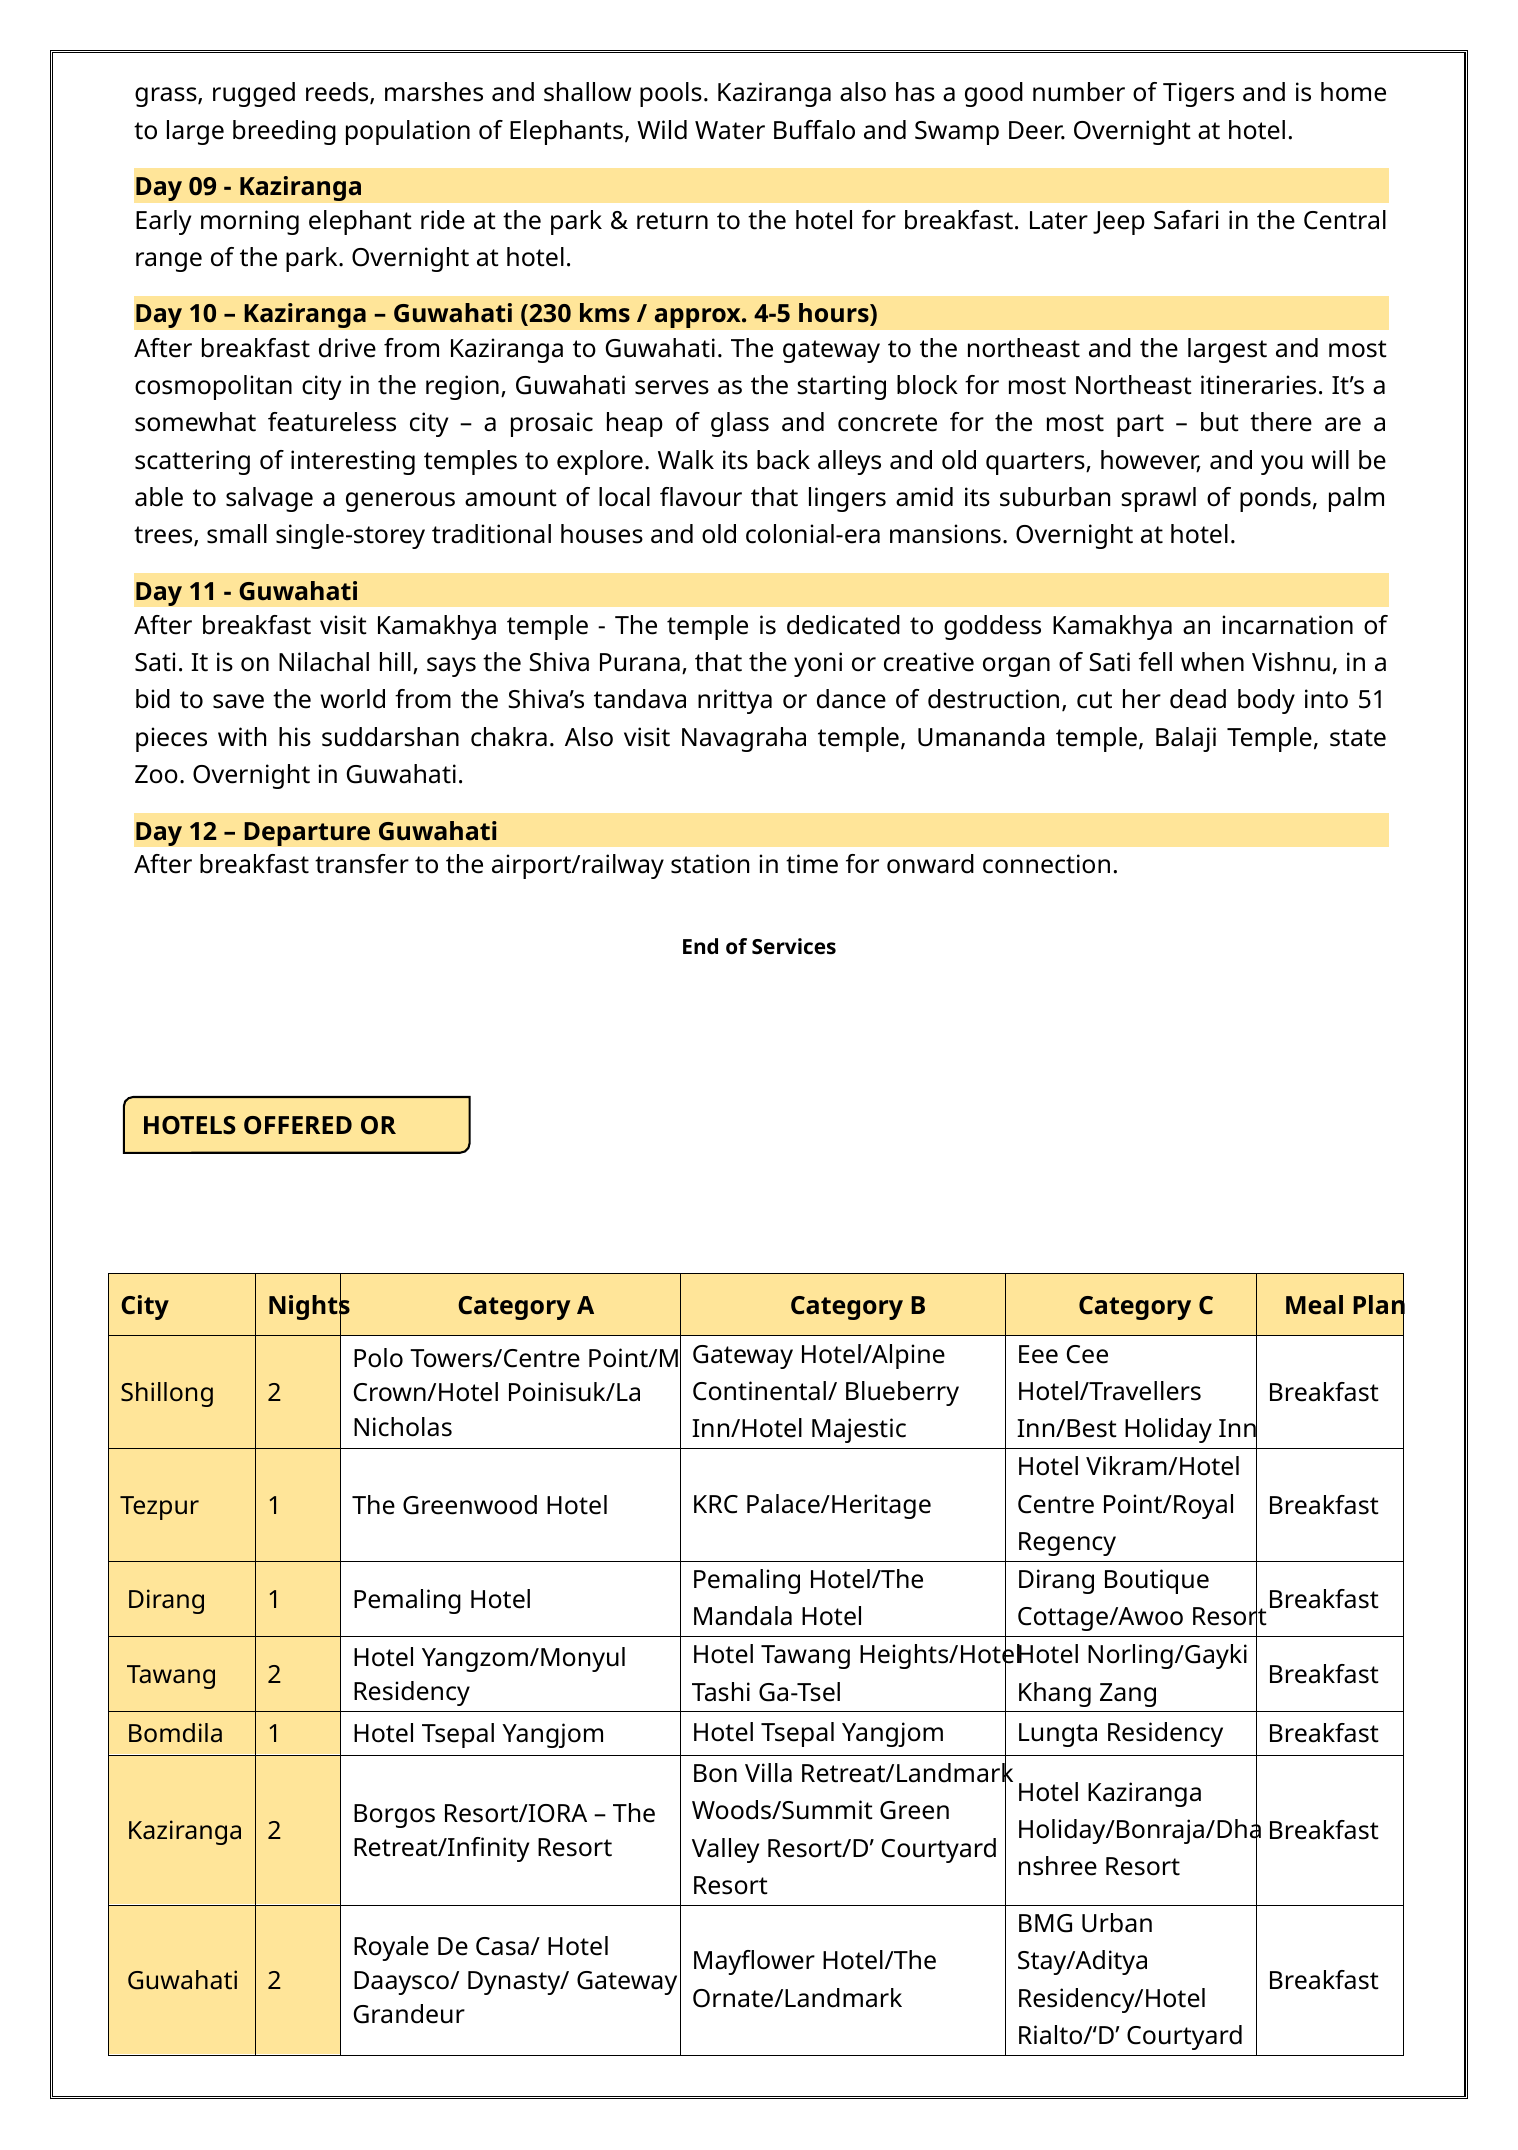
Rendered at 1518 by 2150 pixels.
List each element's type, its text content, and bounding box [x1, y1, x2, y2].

table_header Meal Plan [1257, 1274, 1403, 1335]
table_cell Breakfast [1257, 1562, 1403, 1636]
table_cell Hotel Tsepal Yangjom [341, 1712, 680, 1754]
text Day 12 – Departure Guwahati [134, 813, 1389, 847]
table_header City [109, 1274, 255, 1335]
table_cell Borgos Resort/IORA – The Retreat/Infinity Resort [341, 1756, 680, 1904]
table_cell BMG Urban Stay/Aditya Residency/Hotel Rialto/‘D’ Courtyard [1006, 1906, 1256, 2054]
text After breakfast drive from Kaziranga to Guwahati. The gateway to the northeast and the largest and most cosmopolitan city in the region, Guwahati serves as the starting block for most Northeast itineraries. It’s a somewhat featureless city – a prosaic heap of glass and concrete for the most part – but there are a scattering of interesting temples to explore. Walk its back alleys and old quarters, however, and you will be able to salvage a generous amount of local flavour that lingers amid its suburban sprawl of ponds, palm trees, small single-storey traditional houses and old colonial-era mansions. Overnight at hotel. [134, 330, 1389, 551]
table_cell 1 [256, 1562, 340, 1636]
table_cell Breakfast [1257, 1756, 1403, 1904]
table_cell Pemaling Hotel/The Mandala Hotel [681, 1562, 1005, 1636]
table_cell The Greenwood Hotel [341, 1449, 680, 1561]
table_cell Breakfast [1257, 1449, 1403, 1561]
table_cell Eee Cee Hotel/Travellers Inn/Best Holiday Inn [1006, 1336, 1256, 1448]
text Day 11 - Guwahati [134, 573, 1389, 607]
table_cell 1 [256, 1449, 340, 1561]
table_cell Hotel Yangzom/Monyul Residency [341, 1637, 680, 1711]
table_cell Pemaling Hotel [341, 1562, 680, 1636]
table_cell Dirang [109, 1562, 255, 1636]
table_cell Breakfast [1257, 1637, 1403, 1711]
text Day 10 – Kaziranga – Guwahati (230 kms / approx. 4-5 hours) [134, 296, 1389, 330]
table_cell 1 [256, 1712, 340, 1754]
table_cell 2 [256, 1336, 340, 1448]
table_cell Dirang Boutique Cottage/Awoo Resort [1006, 1562, 1256, 1636]
table_cell KRC Palace/Heritage [681, 1449, 1005, 1561]
table_header Category A [341, 1274, 680, 1335]
table_cell Royale De Casa/ Hotel Daaysco/ Dynasty/ Gateway Grandeur [341, 1906, 680, 2054]
table_cell Hotel Tawang Heights/Hotel Tashi Ga-Tsel [681, 1637, 1005, 1711]
text End of Services [75, 932, 1443, 960]
table_cell 2 [256, 1637, 340, 1711]
table_cell Hotel Norling/Gayki Khang Zang [1006, 1637, 1256, 1711]
table_cell 2 [256, 1906, 340, 2054]
table_cell Gateway Hotel/Alpine Continental/ Blueberry Inn/Hotel Majestic [681, 1336, 1005, 1448]
table_cell Guwahati [109, 1906, 255, 2054]
table_cell Shillong [109, 1336, 255, 1448]
table_header Category C [1006, 1274, 1256, 1335]
table_cell Polo Towers/Centre Point/M Crown/Hotel Poinisuk/La Nicholas [341, 1336, 680, 1448]
table_cell Breakfast [1257, 1906, 1403, 2054]
table_cell Lungta Residency [1006, 1712, 1256, 1754]
table_cell Bon Villa Retreat/Landmark Woods/Summit Green Valley Resort/D’ Courtyard Resort [681, 1756, 1005, 1904]
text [134, 75, 1389, 146]
table_cell Hotel Kaziranga Holiday/Bonraja/Dhanshree Resort [1006, 1756, 1256, 1904]
table_cell 2 [256, 1756, 340, 1904]
table_cell Tezpur [109, 1449, 255, 1561]
table_header Category B [681, 1274, 1005, 1335]
text After breakfast transfer to the airport/railway station in time for onward connection. [134, 847, 1389, 881]
table_cell Breakfast [1257, 1712, 1403, 1754]
text Day 09 - Kaziranga [134, 168, 1389, 203]
table_cell Hotel Vikram/Hotel Centre Point/Royal Regency [1006, 1449, 1256, 1561]
text Early morning elephant ride at the park & return to the hotel for breakfast. Later Jeep Safari in the Central range of the park. Overnight at hotel. [134, 203, 1389, 274]
table_cell Mayflower Hotel/The Ornate/Landmark [681, 1906, 1005, 2054]
table_cell Kaziranga [109, 1756, 255, 1904]
table_cell Bomdila [109, 1712, 255, 1754]
table_cell Tawang [109, 1637, 255, 1711]
table_cell Hotel Tsepal Yangjom [681, 1712, 1005, 1754]
text After breakfast visit Kamakhya temple - The temple is dedicated to goddess Kamakhya an incarnation of Sati. It is on Nilachal hill, says the Shiva Purana, that the yoni or creative organ of Sati fell when Vishnu, in a bid to save the world from the Shiva’s tandava nrittya or dance of destruction, cut her dead body into 51 pieces with his suddarshan chakra. Also visit Navagraha temple, Umananda temple, Balaji Temple, state Zoo. Overnight in Guwahati. [134, 607, 1389, 791]
table_cell Breakfast [1257, 1336, 1403, 1448]
table_header Nights [256, 1274, 340, 1335]
